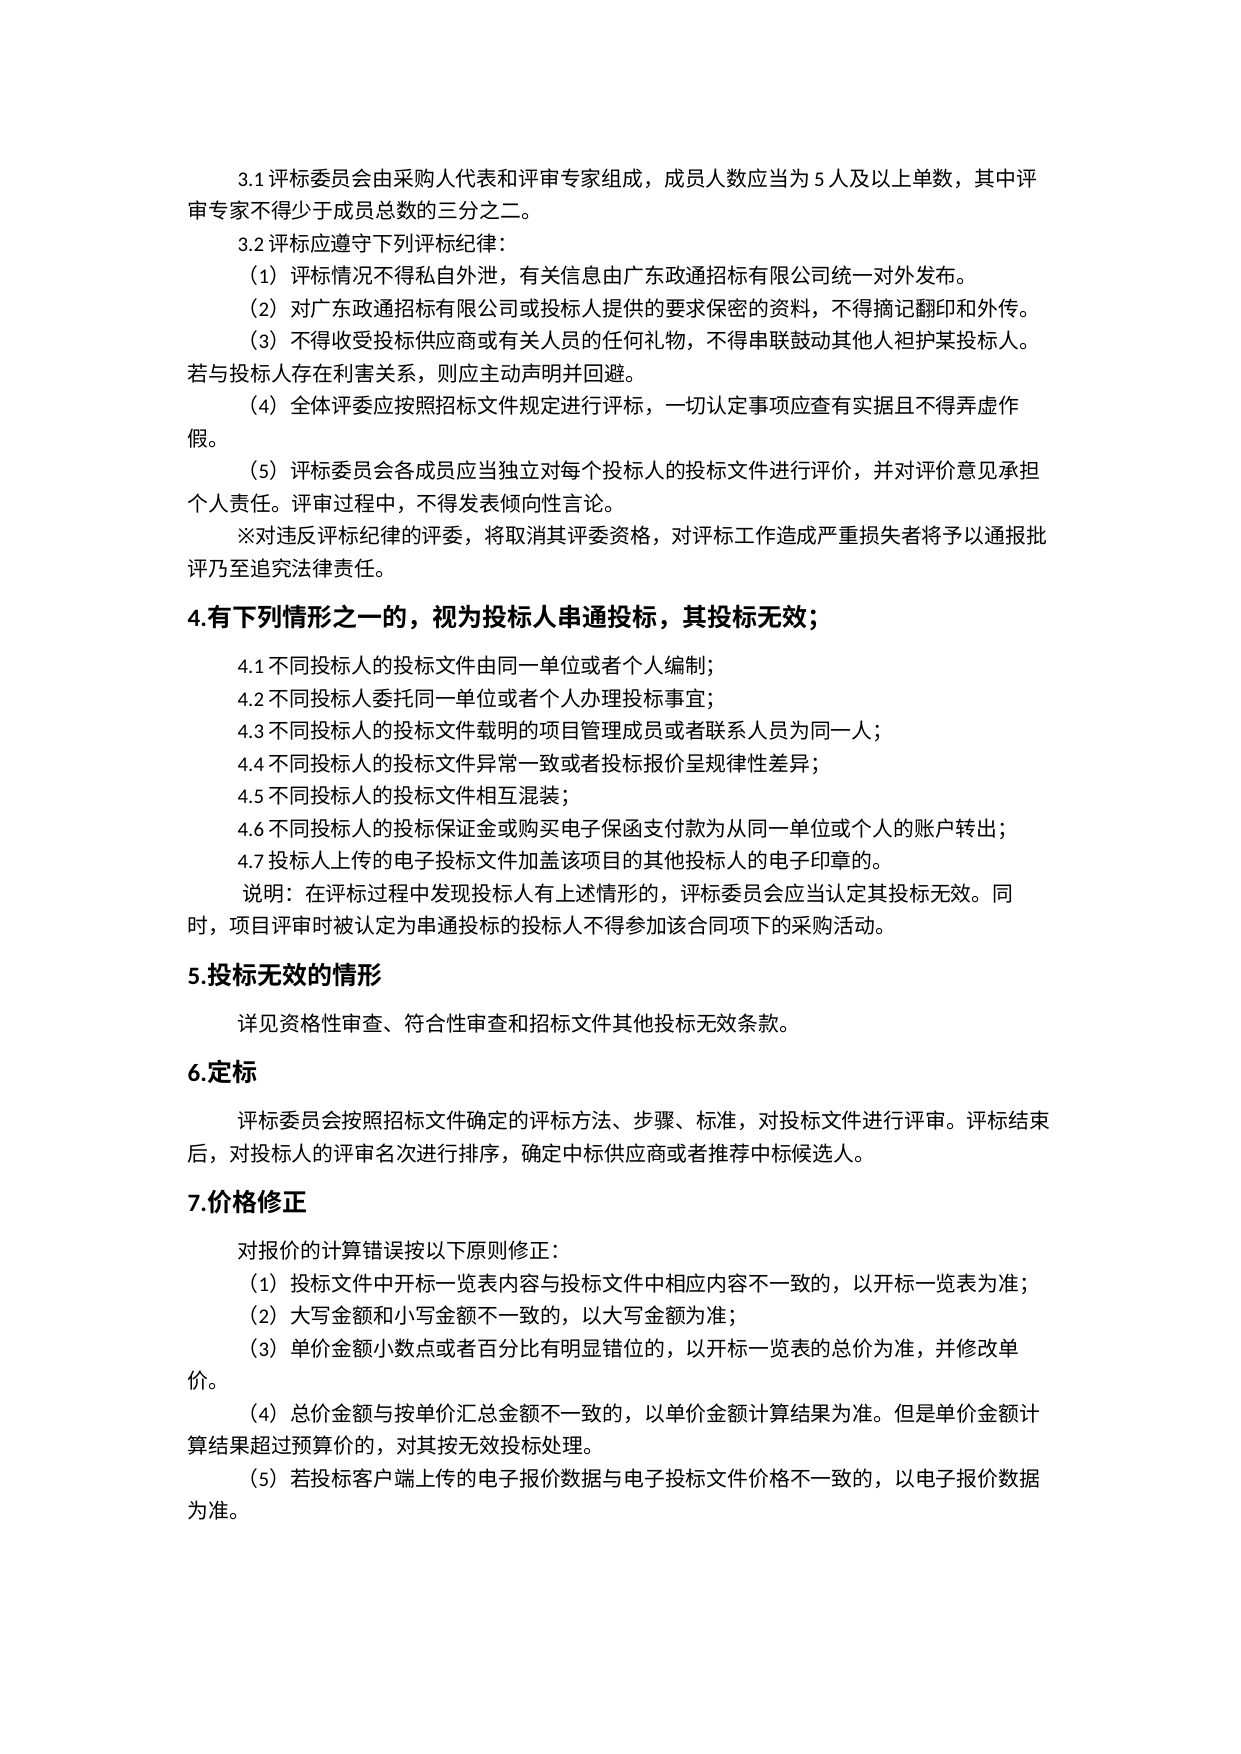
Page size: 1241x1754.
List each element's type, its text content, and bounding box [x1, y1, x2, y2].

text 说明：在评标过程中发现投标人有上述情形的，评标委员会应当认定其投标无效。同时，项目评审时被认定为串通投标的投标人不得参加该合同项下的采购活动。 [187, 877, 1053, 942]
text （4）全体评委应按照招标文件规定进行评标，一切认定事项应查有实据且不得弄虚作假。 [187, 389, 1053, 454]
text （1）评标情况不得私自外泄，有关信息由广东政通招标有限公司统一对外发布。 [187, 259, 1053, 292]
text （2）大写金额和小写金额不一致的，以大写金额为准； [187, 1299, 1053, 1332]
text （2）对广东政通招标有限公司或投标人提供的要求保密的资料，不得摘记翻印和外传。 [187, 292, 1053, 324]
text 4.6不同投标人的投标保证金或购买电子保函支付款为从同一单位或个人的账户转出； [187, 812, 1053, 844]
text 3.2评标应遵守下列评标纪律： [187, 227, 1053, 259]
text 4.5不同投标人的投标文件相互混装； [187, 779, 1053, 812]
text 评标委员会按照招标文件确定的评标方法、步骤、标准，对投标文件进行评审。评标结束后，对投标人的评审名次进行排序，确定中标供应商或者推荐中标候选人。 [187, 1104, 1053, 1169]
text ※对违反评标纪律的评委，将取消其评委资格，对评标工作造成严重损失者将予以通报批评乃至追究法律责任。 [187, 519, 1053, 584]
text （5）若投标客户端上传的电子报价数据与电子投标文件价格不一致的，以电子报价数据为准。 [187, 1462, 1053, 1527]
text 4.有下列情形之一的，视为投标人串通投标，其投标无效； [187, 584, 1053, 649]
text （1）投标文件中开标一览表内容与投标文件中相应内容不一致的，以开标一览表为准； [187, 1267, 1053, 1299]
text 详见资格性审查、符合性审查和招标文件其他投标无效条款。 [187, 1007, 1053, 1039]
text 4.4不同投标人的投标文件异常一致或者投标报价呈规律性差异； [187, 747, 1053, 779]
text （3）单价金额小数点或者百分比有明显错位的，以开标一览表的总价为准，并修改单价。 [187, 1332, 1053, 1397]
text 7.价格修正 [187, 1169, 1053, 1234]
text 对报价的计算错误按以下原则修正： [187, 1234, 1053, 1267]
text 4.7投标人上传的电子投标文件加盖该项目的其他投标人的电子印章的。 [187, 844, 1053, 877]
text 3.1评标委员会由采购人代表和评审专家组成，成员人数应当为5人及以上单数，其中评审专家不得少于成员总数的三分之二。 [187, 162, 1053, 227]
text 5.投标无效的情形 [187, 942, 1053, 1007]
text 4.3不同投标人的投标文件载明的项目管理成员或者联系人员为同一人； [187, 714, 1053, 747]
text 4.2不同投标人委托同一单位或者个人办理投标事宜； [187, 682, 1053, 714]
text 4.1不同投标人的投标文件由同一单位或者个人编制； [187, 649, 1053, 682]
text （4）总价金额与按单价汇总金额不一致的，以单价金额计算结果为准。但是单价金额计算结果超过预算价的，对其按无效投标处理。 [187, 1397, 1053, 1462]
text （5）评标委员会各成员应当独立对每个投标人的投标文件进行评价，并对评价意见承担个人责任。评审过程中，不得发表倾向性言论。 [187, 454, 1053, 519]
text 6.定标 [187, 1039, 1053, 1104]
text （3）不得收受投标供应商或有关人员的任何礼物，不得串联鼓动其他人袒护某投标人。若与投标人存在利害关系，则应主动声明并回避。 [187, 324, 1053, 389]
